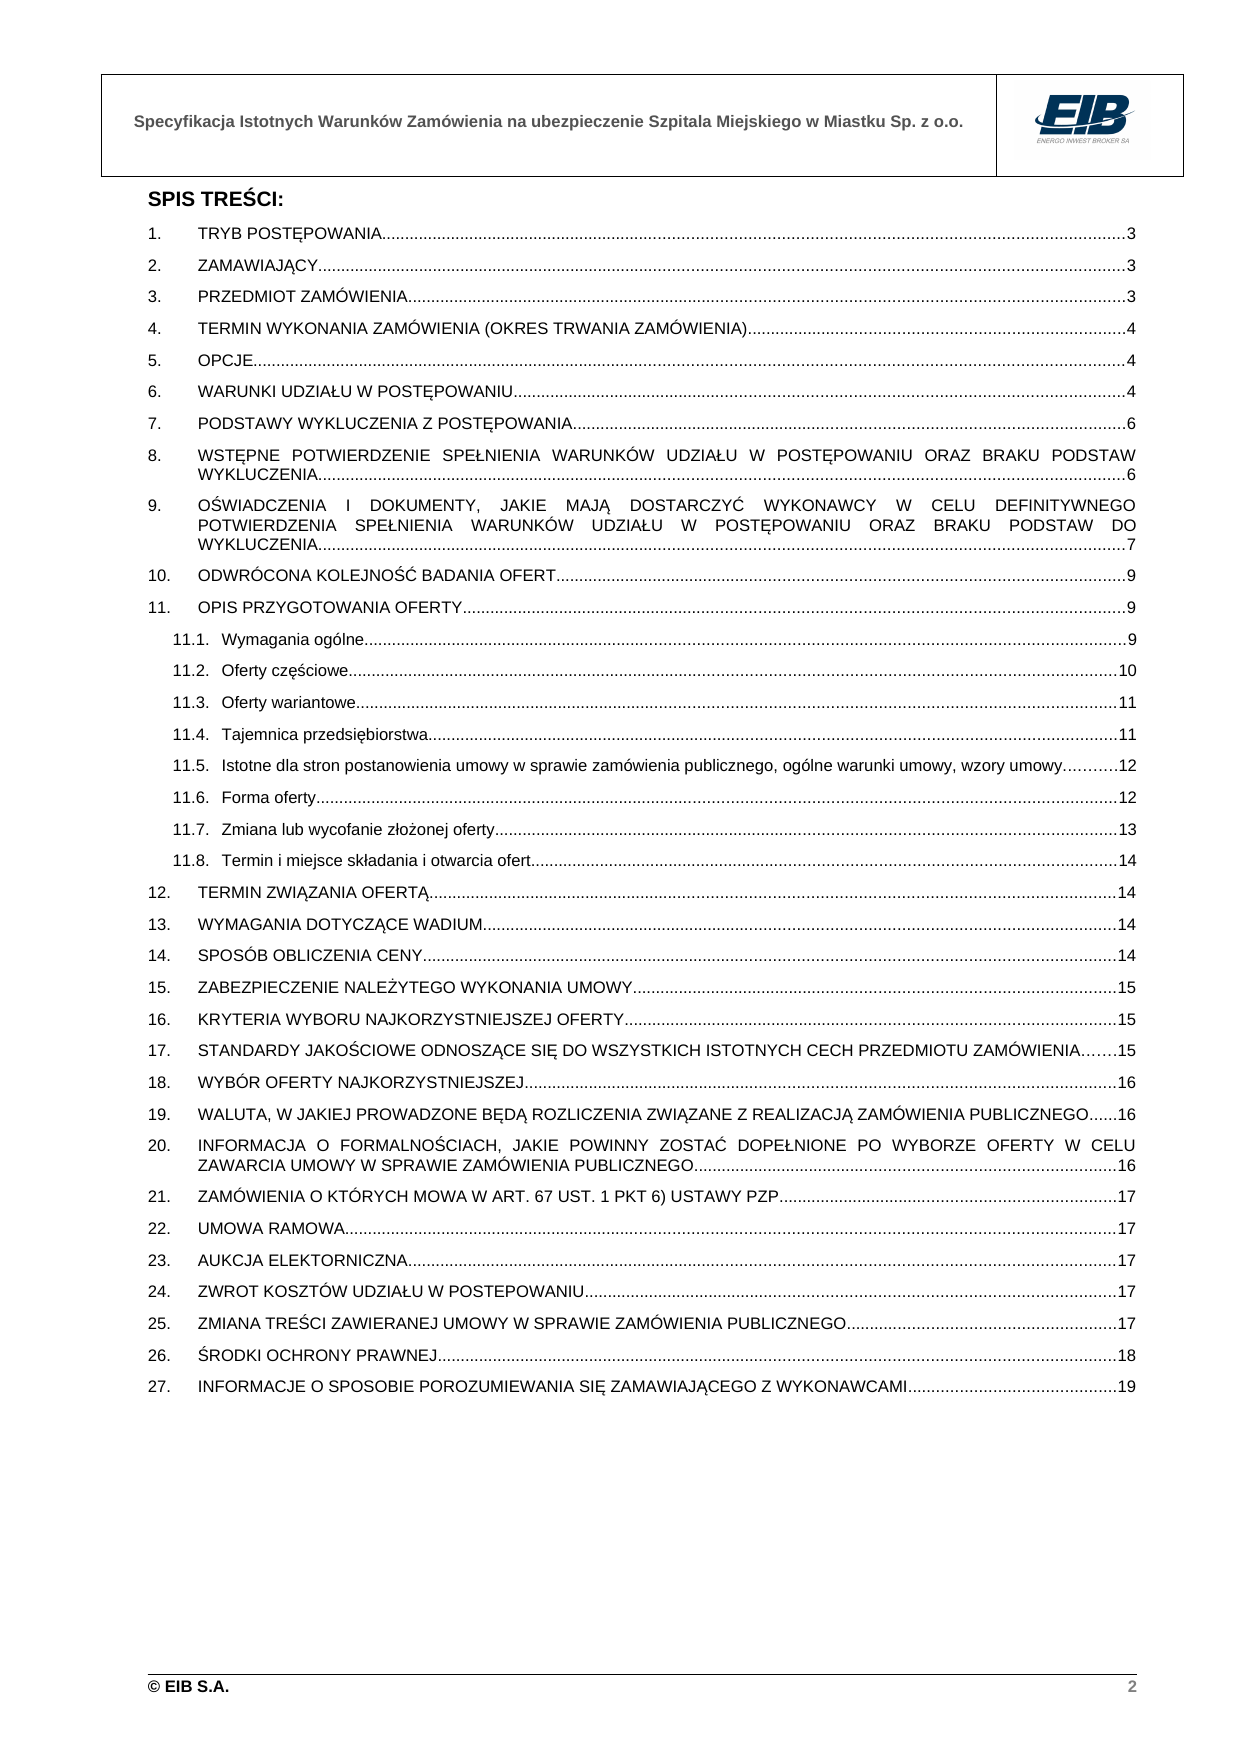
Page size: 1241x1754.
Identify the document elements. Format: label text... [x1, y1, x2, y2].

text 14. SPOSÓB OBLICZENIA CENY 14 [148, 946, 1137, 965]
text 11.2. Oferty częściowe 10 [172, 661, 1137, 680]
text 3. PRZEDMIOT ZAMÓWIENIA 3 [148, 287, 1137, 306]
text 11. OPIS PRZYGOTOWANIA OFERTY 9 [148, 598, 1137, 617]
text 19. WALUTA, W JAKIEJ PROWADZONE BĘDĄ ROZLICZENIA ZWIĄZANE Z REALIZACJĄ ZAMÓWIENIA PUBLICZNEGO 16 [148, 1104, 1137, 1124]
text 23. AUKCJA ELEKTORNICZNA 17 [148, 1250, 1137, 1269]
text 18. WYBÓR OFERTY NAJKORZYSTNIEJSZEJ 16 [148, 1073, 1137, 1092]
picture [1014, 80, 1151, 160]
text 20. INFORMACJA O FORMALNOŚCIACH, JAKIE POWINNY ZOSTAĆ DOPEŁNIONE PO WYBORZE OFERTY W CELU ZAWARCIA UMOWY W SPRAWIE ZAMÓWIENIA PUBLICZNEGO 16 [148, 1136, 1137, 1174]
text 10. ODWRÓCONA KOLEJNOŚĆ BADANIA OFERT 9 [148, 566, 1137, 585]
text 11.3. Oferty wariantowe 11 [172, 693, 1137, 712]
text 11.4. Tajemnica przedsiębiorstwa 11 [172, 724, 1137, 744]
text 27. INFORMACJE O SPOSOBIE POROZUMIEWANIA SIĘ ZAMAWIAJĄCEGO Z WYKONAWCAMI 19 [148, 1377, 1137, 1396]
text 25. ZMIANA TREŚCI ZAWIERANEJ UMOWY W SPRAWIE ZAMÓWIENIA PUBLICZNEGO 17 [148, 1314, 1137, 1333]
text 22. UMOWA RAMOWA 17 [148, 1219, 1137, 1238]
text 16. KRYTERIA WYBORU NAJKORZYSTNIEJSZEJ OFERTY 15 [148, 1009, 1137, 1029]
text 24. ZWROT KOSZTÓW UDZIAŁU W POSTEPOWANIU 17 [148, 1282, 1137, 1301]
text 8. WSTĘPNE POTWIERDZENIE SPEŁNIENIA WARUNKÓW UDZIAŁU W POSTĘPOWANIU ORAZ BRAKU PODSTAW WYKLUCZENIA 6 [148, 445, 1137, 484]
text 11.6. Forma oferty 12 [172, 788, 1137, 807]
text 5. OPCJE 4 [148, 350, 1137, 369]
text 12. TERMIN ZWIĄZANIA OFERTĄ 14 [148, 883, 1137, 902]
text 26. ŚRODKI OCHRONY PRAWNEJ 18 [148, 1345, 1137, 1364]
text 11.7. Zmiana lub wycofanie złożonej oferty 13 [172, 819, 1137, 839]
text 21. ZAMÓWIENIA O KTÓRYCH MOWA W ART. 67 UST. 1 PKT 6) USTAWY PZP 17 [148, 1187, 1137, 1206]
text 11.1. Wymagania ogólne 9 [172, 629, 1137, 649]
text 1. TRYB POSTĘPOWANIA 3 [148, 224, 1137, 243]
text 4. TERMIN WYKONANIA ZAMÓWIENIA (OKRES TRWANIA ZAMÓWIENIA) 4 [148, 319, 1137, 338]
text 17. STANDARDY JAKOŚCIOWE ODNOSZĄCE SIĘ DO WSZYSTKICH ISTOTNYCH CECH PRZEDMIOTU ZAMÓWIENIA 15 [148, 1041, 1137, 1060]
text 11.5. Istotne dla stron postanowienia umowy w sprawie zamówienia publicznego, ogólne warunki umowy, wzory umowy. 12 [172, 756, 1137, 775]
text 7. PODSTAWY WYKLUCZENIA Z POSTĘPOWANIA 6 [148, 414, 1137, 433]
text 9. OŚWIADCZENIA I DOKUMENTY, JAKIE MAJĄ DOSTARCZYĆ WYKONAWCY W CELU DEFINITYWNEGO POTWIERDZENIA SPEŁNIENIA WARUNKÓW UDZIAŁU W POSTĘPOWANIU ORAZ BRAKU PODSTAW DO WYKLUCZENIA 7 [148, 496, 1137, 554]
text 11.8. Termin i miejsce składania i otwarcia ofert 14 [172, 851, 1137, 870]
text 13. WYMAGANIA DOTYCZĄCE WADIUM 14 [148, 914, 1137, 934]
text 15. ZABEZPIECZENIE NALEŻYTEGO WYKONANIA UMOWY 15 [148, 978, 1137, 997]
text SPIS TREŚCI: [148, 187, 1137, 211]
text 2. ZAMAWIAJĄCY 3 [148, 255, 1137, 274]
text 6. WARUNKI UDZIAŁU W POSTĘPOWANIU 4 [148, 382, 1137, 401]
